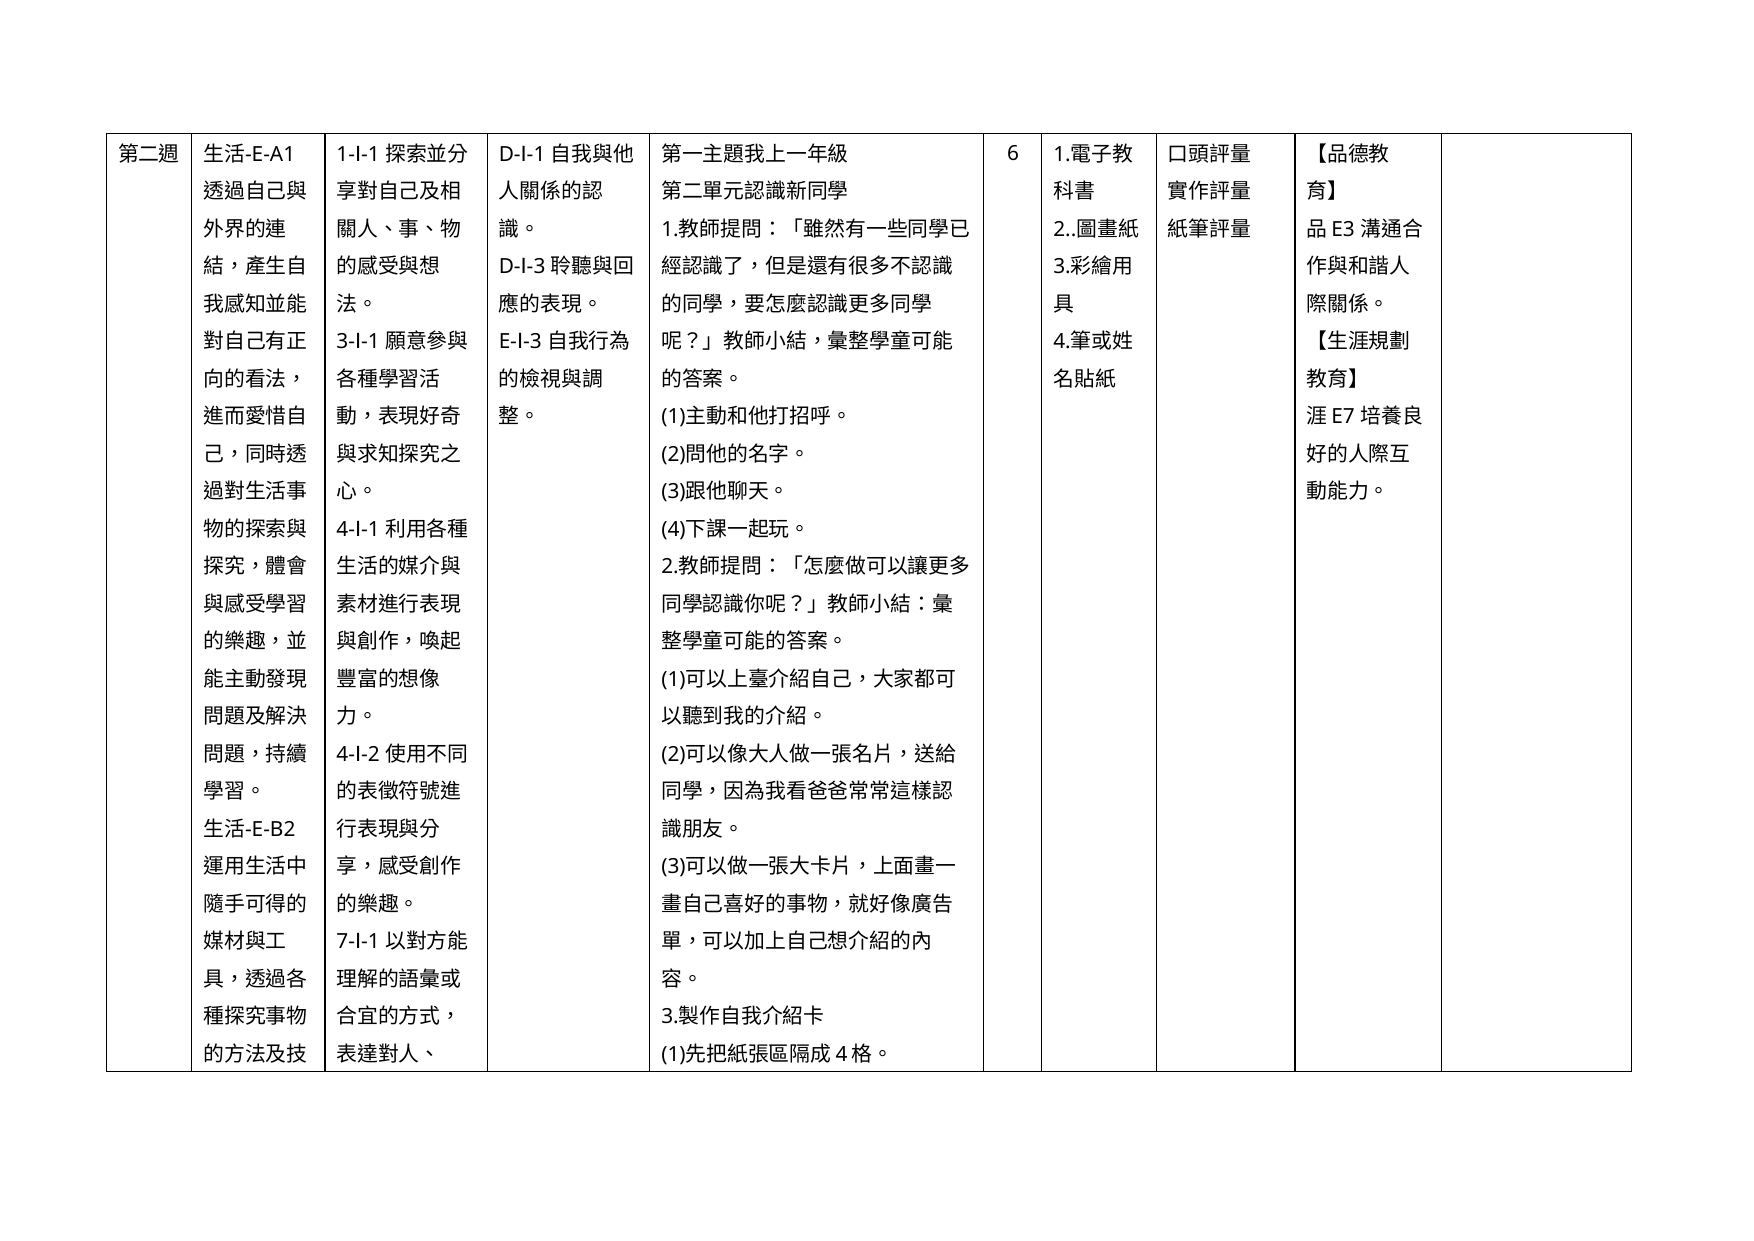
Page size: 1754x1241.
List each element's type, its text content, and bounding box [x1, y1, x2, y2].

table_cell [488, 134, 649, 1071]
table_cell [326, 134, 487, 1071]
table_cell 口頭評量 實作評量 紙筆評量 [1157, 134, 1294, 1071]
table_cell 6 [984, 134, 1041, 1071]
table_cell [1042, 134, 1156, 1071]
table_cell 第二週 [107, 134, 191, 1071]
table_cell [650, 134, 983, 1071]
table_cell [192, 134, 324, 1071]
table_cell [1296, 134, 1441, 1071]
table_cell [1442, 134, 1631, 1071]
